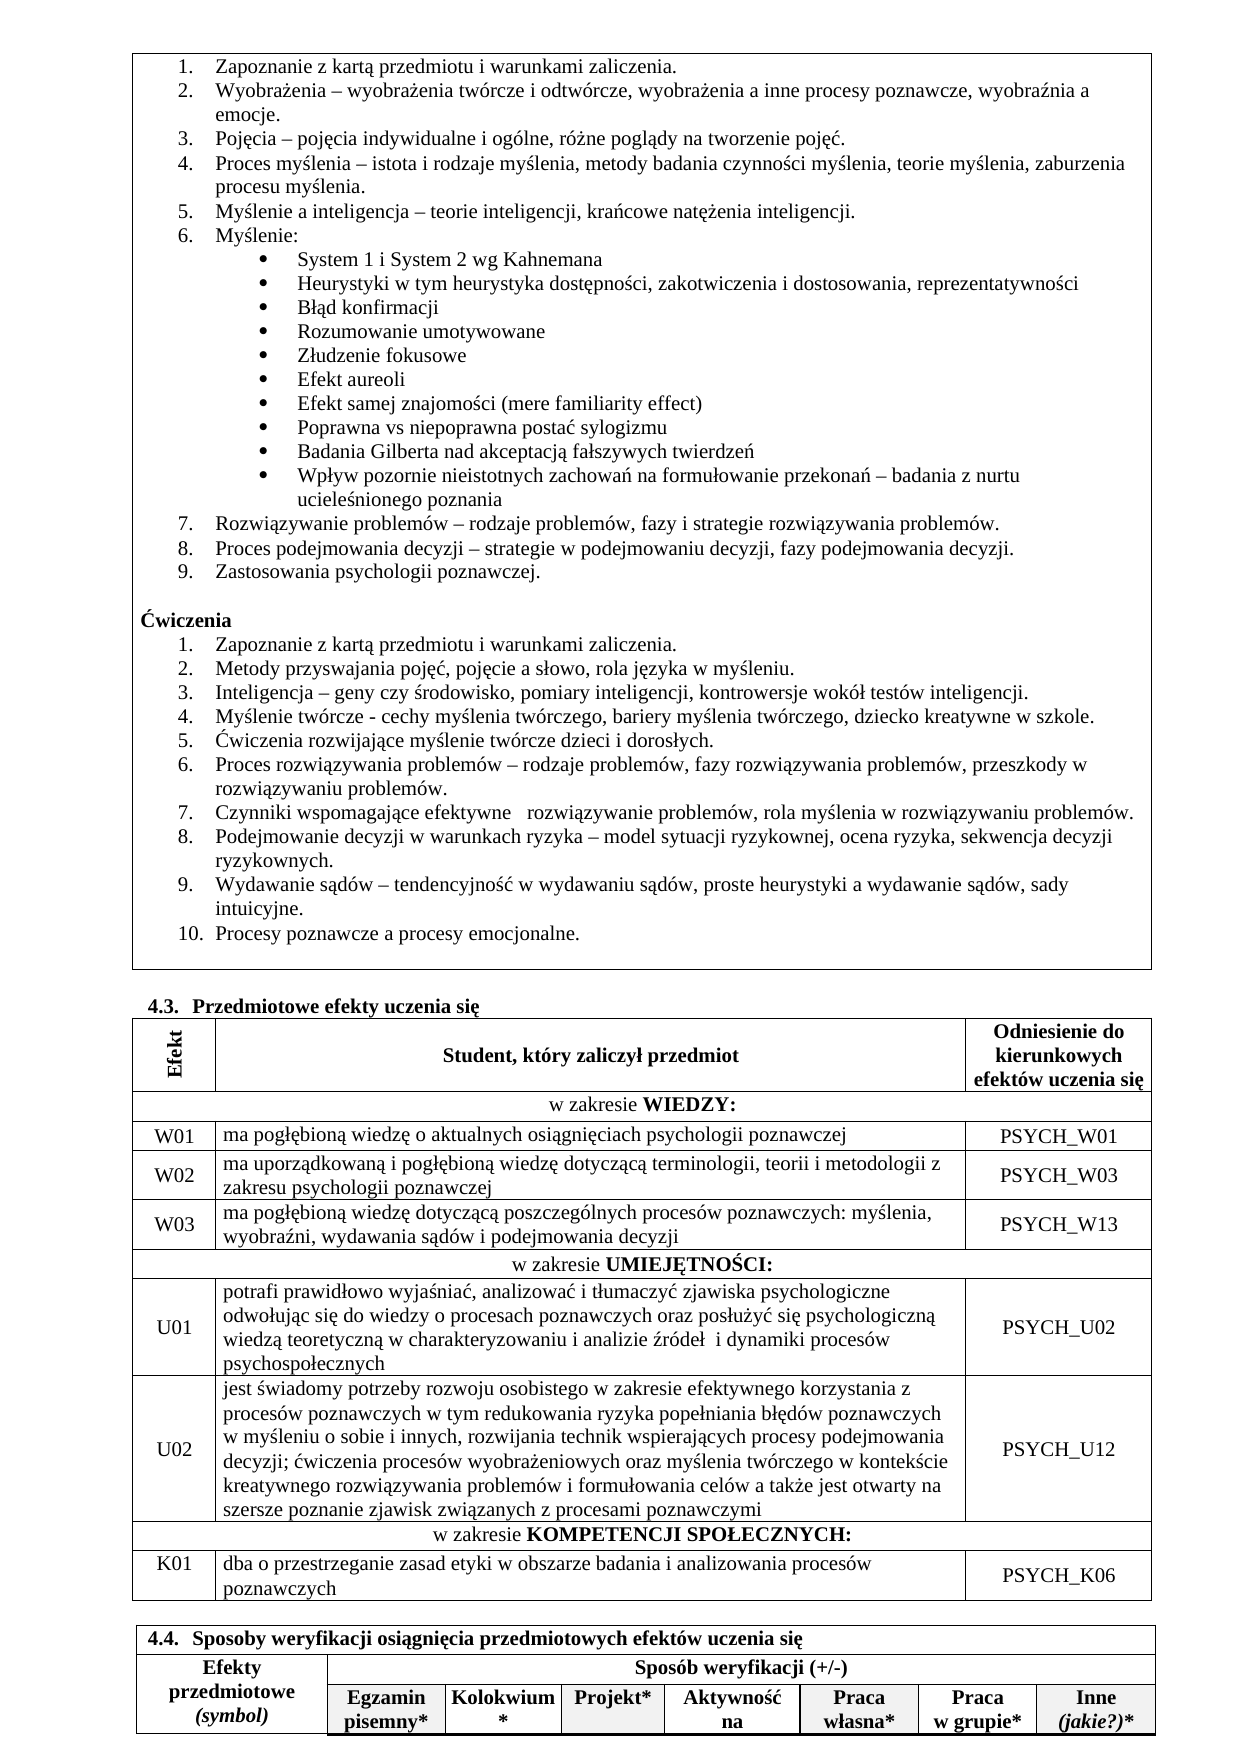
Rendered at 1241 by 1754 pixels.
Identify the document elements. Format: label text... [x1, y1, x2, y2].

list Przedmiotowe efekty uczenia się [148, 994, 1187, 1018]
table_header Efekt [133, 1019, 215, 1091]
table_cell PSYCH_K06 [966, 1551, 1151, 1599]
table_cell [665, 1685, 799, 1733]
table_cell w zakresie WIEDZY: [133, 1092, 1151, 1121]
table_cell ma pogłębioną wiedzę o aktualnych osiągnięciach psychologii poznawczej [216, 1122, 965, 1150]
table_cell ma pogłębioną wiedzę dotyczącą poszczególnych procesów poznawczych: myślenia, wyobraźni, wydawania sądów i podejmowania decyzji [216, 1200, 965, 1248]
table_cell Egzamin pisemny* [328, 1685, 445, 1733]
table_cell Inne (jakie?)* [1037, 1685, 1155, 1733]
table_cell Kolokwium* [446, 1685, 561, 1733]
table_cell K01 [133, 1551, 215, 1599]
table_cell Projekt* [562, 1685, 664, 1733]
table_cell PSYCH_U12 [966, 1376, 1151, 1521]
table_cell W01 [133, 1122, 215, 1150]
table_header Odniesienie do kierunkowych efektów uczenia się [966, 1019, 1151, 1091]
table_cell W02 [133, 1151, 215, 1199]
table_cell w zakresie UMIEJĘTNOŚCI: [133, 1250, 1151, 1278]
table_cell U02 [133, 1376, 215, 1521]
table_cell W03 [133, 1200, 215, 1248]
table_cell Praca w grupie* [919, 1685, 1036, 1733]
table_header Sposoby weryfikacji osiągnięcia przedmiotowych efektów uczenia się [137, 1626, 1155, 1654]
table_cell Praca własna* [801, 1685, 918, 1733]
table_cell Sposób weryfikacji (+/-) [328, 1655, 1155, 1684]
table_cell U01 [133, 1279, 215, 1375]
table_cell potrafi prawidłowo wyjaśniać, analizować i tłumaczyć zjawiska psychologiczne odwołując się do wiedzy o procesach poznawczych oraz posłużyć się psychologiczną wiedzą teoretyczną w charakteryzowaniu i analizie źródeł i dynamiki procesów psychospołecznych [216, 1279, 965, 1375]
table_cell jest świadomy potrzeby rozwoju osobistego w zakresie efektywnego korzystania z procesów poznawczych w tym redukowania ryzyka popełniania błędów poznawczych w myśleniu o sobie i innych, rozwijania technik wspierających procesy podejmowania decyzji; ćwiczenia procesów wyobrażeniowych oraz myślenia twórczego w kontekście kreatywnego rozwiązywania problemów i formułowania celów a także jest otwarty na szersze poznanie zjawisk związanych z procesami poznawczymi [216, 1376, 965, 1521]
table_cell PSYCH_W03 [966, 1151, 1151, 1199]
table_cell PSYCH_W01 [966, 1122, 1151, 1150]
table_cell dba o przestrzeganie zasad etyki w obszarze badania i analizowania procesów poznawczych [216, 1551, 965, 1599]
table_cell w zakresie KOMPETENCJI SPOŁECZNYCH: [133, 1522, 1151, 1550]
table_cell PSYCH_W13 [966, 1200, 1151, 1248]
table_header Student, który zaliczył przedmiot [216, 1019, 965, 1091]
table_cell Efekty przedmiotowe (symbol) [137, 1655, 327, 1733]
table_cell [133, 54, 1151, 968]
table_cell ma uporządkowaną i pogłębioną wiedzę dotyczącą terminologii, teorii i metodologii z zakresu psychologii poznawczej [216, 1151, 965, 1199]
table_cell PSYCH_U02 [966, 1279, 1151, 1375]
